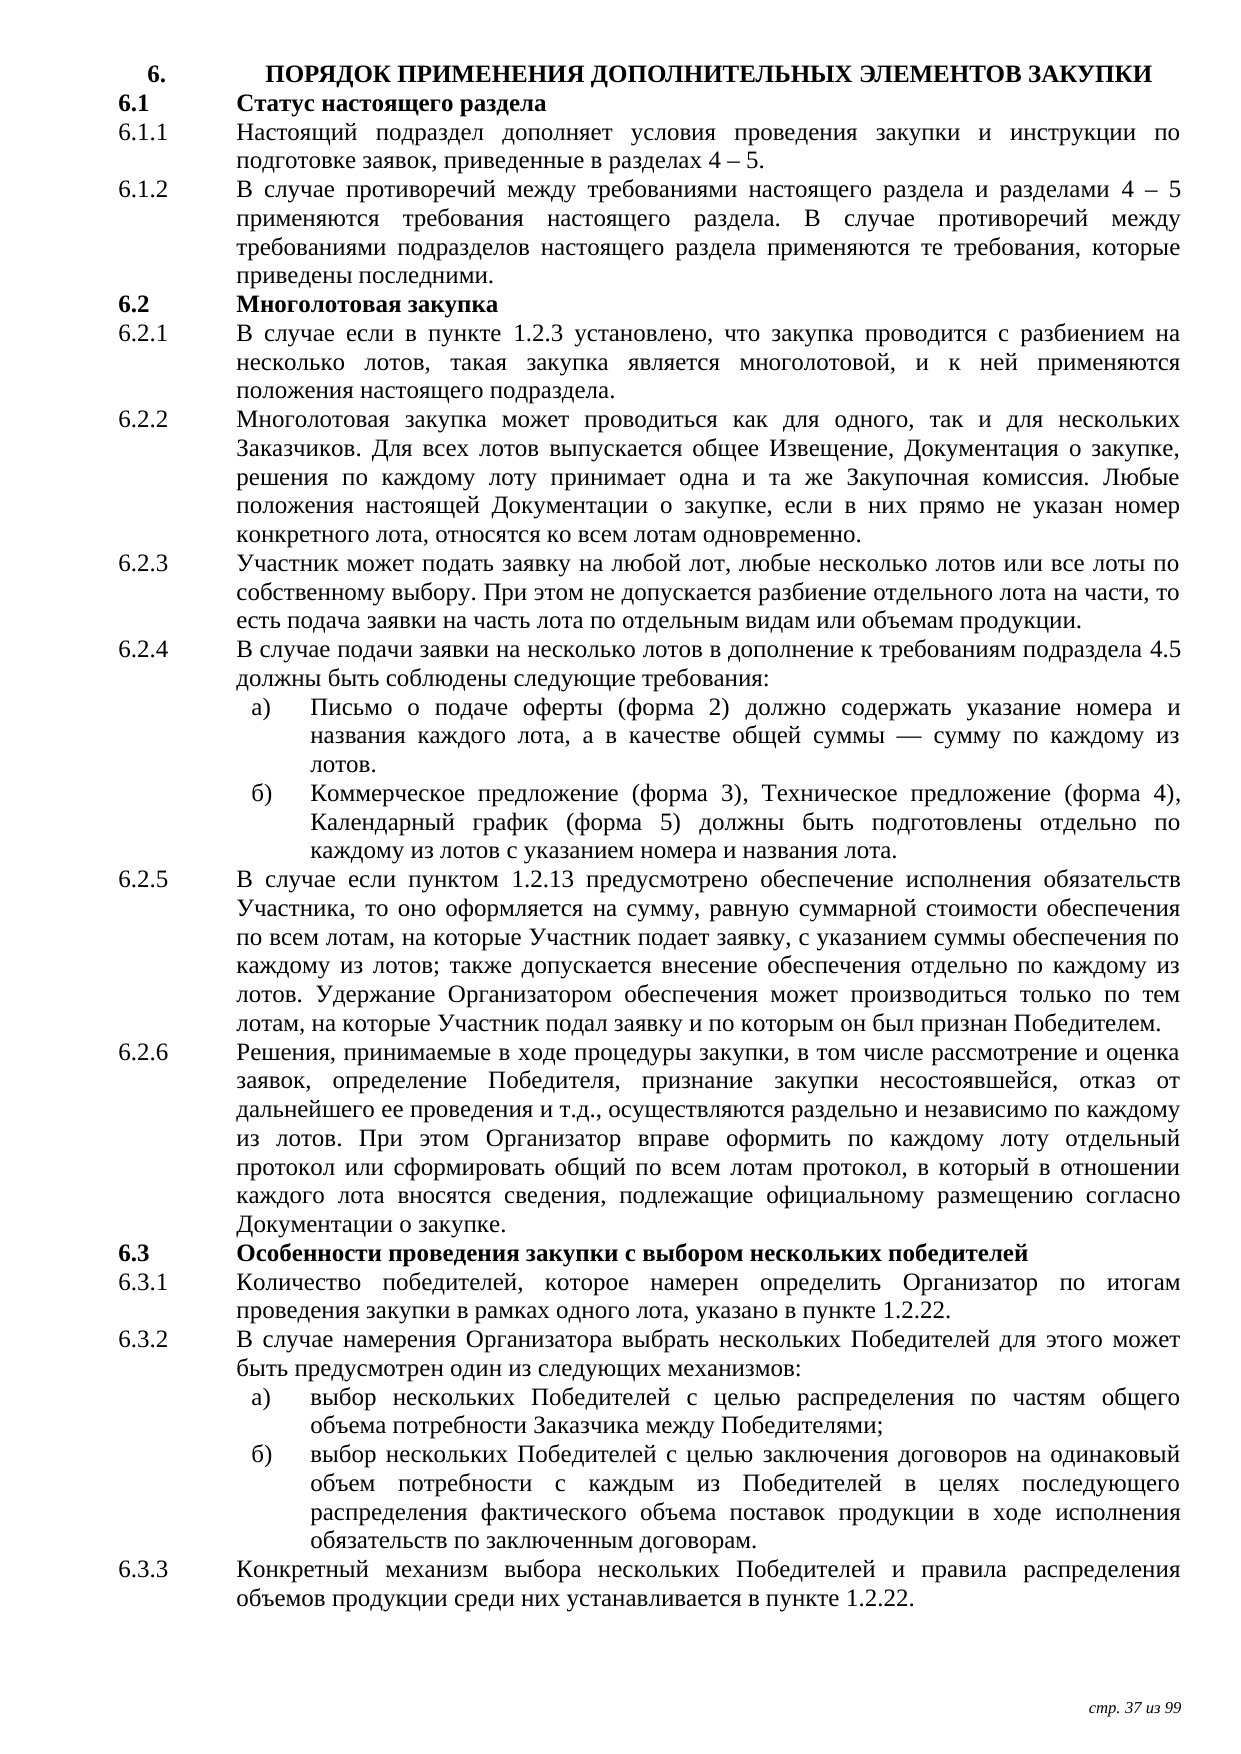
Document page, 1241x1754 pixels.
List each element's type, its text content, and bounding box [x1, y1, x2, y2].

subtitle Многолотовая закупка [118, 289, 1181, 318]
text В случае намерения Организатора выбрать нескольких Победителей для этого может быть предусмотрен один из следующих механизмов: [118, 1324, 1181, 1382]
subtitle Статус настоящего раздела [118, 88, 1181, 117]
list Участник может подать заявку на любой лот, любые несколько лотов или все лоты по собственному выбору. При этом не допускается разбиение отдельного лота на части, то есть подача заявки на часть лота по отдельным видам или объемам продукции. [118, 548, 1181, 634]
text выбор нескольких Победителей с целью распределения по частям общего объема потребности Заказчика между Победителями; [251, 1382, 1181, 1439]
text Настоящий подраздел дополняет условия проведения закупки и инструкции по подготовке заявок, приведенные в разделах 4 – 5. [118, 117, 1181, 174]
list Многолотовая закупка может проводиться как для одного, так и для нескольких Заказчиков. Для всех лотов выпускается общее Извещение, Документация о закупке, решения по каждому лоту принимает одна и та же Закупочная комиссия. Любые положения настоящей Документации о закупке, если в них прямо не указан номер конкретного лота, относятся ко всем лотам одновременно. [118, 404, 1181, 548]
list В случае если пунктом 1.2.13 предусмотрено обеспечение исполнения обязательств Участника, то оно оформляется на сумму, равную суммарной стоимости обеспечения по всем лотам, на которые Участник подает заявку, с указанием суммы обеспечения по каждому из лотов; также допускается внесение обеспечения отдельно по каждому из лотов. Удержание Организатором обеспечения может производиться только по тем лотам, на которые Участник подал заявку и по которым он был признан Победителем. [118, 864, 1181, 1037]
subtitle Особенности проведения закупки с выбором нескольких победителей [118, 1238, 1181, 1267]
text Коммерческое предложение (форма 3), Техническое предложение (форма 4), Календарный график (форма 5) должны быть подготовлены отдельно по каждому из лотов с указанием номера и названия лота. [251, 778, 1181, 864]
text выбор нескольких Победителей с целью заключения договоров на одинаковый объем потребности с каждым из Победителей в целях последующего распределения фактического объема поставок продукции в ходе исполнения обязательств по заключенным договорам. [251, 1439, 1181, 1554]
list В случае подачи заявки на несколько лотов в дополнение к требованиям подраздела 4.5 должны быть соблюдены следующие требования: [118, 634, 1181, 692]
text Конкретный механизм выбора нескольких Победителей и правила распределения объемов продукции среди них устанавливается в пункте 1.2.22. [118, 1554, 1181, 1612]
subtitle ПОРЯДОК ПРИМЕНЕНИЯ ДОПОЛНИТЕЛЬНЫХ ЭЛЕМЕНТОВ ЗАКУПКИ [118, 59, 1181, 88]
text Письмо о подаче оферты (форма 2) должно содержать указание номера и названия каждого лота, а в качестве общей суммы — сумму по каждому из лотов. [251, 692, 1181, 778]
list В случае если в пункте 1.2.3 установлено, что закупка проводится с разбиением на несколько лотов, такая закупка является многолотовой, и к ней применяются положения настоящего подраздела. [118, 318, 1181, 404]
list Решения, принимаемые в ходе процедуры закупки, в том числе рассмотрение и оценка заявок, определение Победителя, признание закупки несостоявшейся, отказ от дальнейшего ее проведения и т.д., осуществляются раздельно и независимо по каждому из лотов. При этом Организатор вправе оформить по каждому лоту отдельный протокол или сформировать общий по всем лотам протокол, в который в отношении каждого лота вносятся сведения, подлежащие официальному размещению согласно Документации о закупке. [118, 1037, 1181, 1238]
text Количество победителей, которое намерен определить Организатор по итогам проведения закупки в рамках одного лота, указано в пункте 1.2.22. [118, 1267, 1181, 1324]
text В случае противоречий между требованиями настоящего раздела и разделами 4 – 5 применяются требования настоящего раздела. В случае противоречий между требованиями подразделов настоящего раздела применяются те требования, которые приведены последними. [118, 174, 1181, 289]
